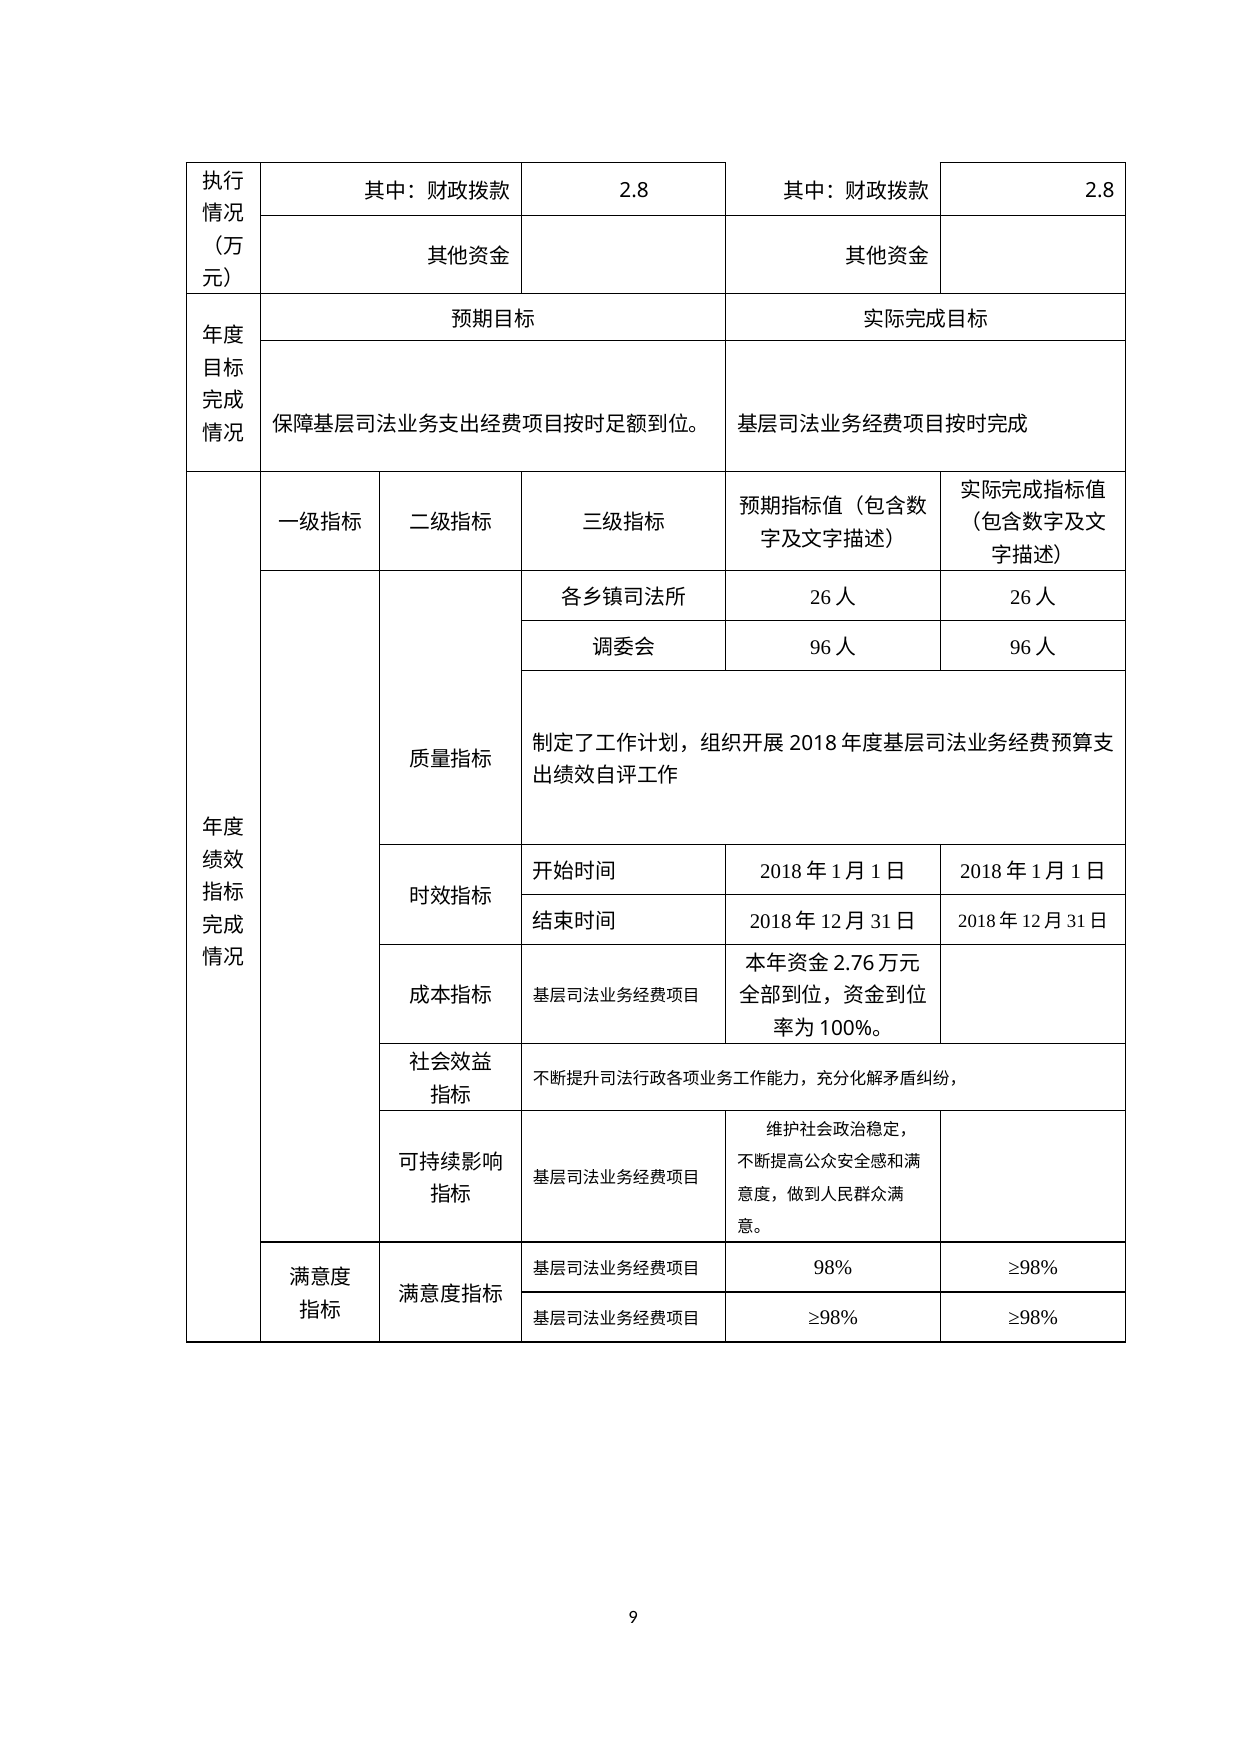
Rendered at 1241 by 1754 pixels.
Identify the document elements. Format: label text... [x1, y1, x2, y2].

table_cell 其中：财政拨款 [726, 162, 940, 215]
table_cell 开始时间 [522, 845, 725, 894]
table_cell 一级指标 [261, 472, 379, 569]
table_cell 维护社会政治稳定，不断提高公众安全感和满意度，做到人民群众满意。 [726, 1111, 940, 1241]
table_cell 年度 绩效 指标 完成 情况 [187, 472, 260, 1341]
table_cell 基层司法业务经费项目按时完成 [726, 341, 1125, 471]
table_cell 基层司法业务经费项目 [522, 945, 725, 1042]
table_cell 预算 执行 情况 （万元） [187, 163, 260, 293]
table_cell 2018年12月31日 [941, 895, 1125, 944]
table_cell 2.8 [522, 163, 725, 215]
table_cell 96人 [941, 621, 1125, 669]
table_cell 实际完成目标 [726, 294, 1125, 340]
table_cell 本年资金2.76万元全部到位，资金到位率为100%。 [726, 945, 940, 1042]
table_cell 基层司法业务经费项目 [522, 1293, 725, 1341]
table_cell 年度 目标 完成 情况 [187, 294, 260, 471]
table_cell 满意度 指标 [261, 1243, 379, 1341]
table_cell 保障基层司法业务支出经费项目按时足额到位。 [261, 341, 725, 471]
table_cell 结束时间 [522, 895, 725, 944]
table_cell 96人 [726, 621, 940, 669]
table_cell 调委会 [522, 621, 725, 669]
table_cell [522, 216, 725, 293]
table_cell 满意度指标 [380, 1243, 521, 1341]
table_cell 其他资金 [261, 216, 521, 293]
table_cell 其他资金 [726, 216, 940, 293]
table_cell 98% [726, 1243, 940, 1291]
table_cell [261, 571, 379, 1241]
table_cell ≥98% [941, 1243, 1125, 1291]
table_cell 制定了工作计划，组织开展2018年度基层司法业务经费预算支出绩效自评工作 [522, 671, 1125, 844]
table_cell ≥98% [941, 1293, 1125, 1341]
table_cell 质量指标 [380, 670, 521, 844]
table_cell 2.8 [941, 163, 1125, 215]
table_cell 不断提升司法行政各项业务工作能力，充分化解矛盾纠纷， [522, 1044, 1125, 1110]
table_cell ≥98% [726, 1293, 940, 1341]
table_cell 基层司法业务经费项目 [522, 1243, 725, 1291]
table_cell 预期指标值（包含数字及文字描述） [726, 472, 940, 569]
table_cell 基层司法业务经费项目 [522, 1111, 725, 1241]
table_cell 实际完成指标值（包含数字及文字描述） [941, 472, 1125, 569]
table_cell 预期目标 [261, 294, 725, 340]
table_cell 26人 [726, 571, 940, 619]
table_cell 26人 [941, 571, 1125, 619]
table_cell [380, 571, 521, 669]
table_cell 三级指标 [522, 472, 725, 569]
table_cell 2018年1月1日 [726, 845, 940, 894]
table_cell 2018年1月1日 [941, 845, 1125, 894]
table_cell [941, 945, 1125, 1042]
table_cell [941, 216, 1125, 293]
table_cell 2018年12月31日 [726, 895, 940, 944]
table_cell 其中：财政拨款 [261, 163, 521, 215]
table_cell 社会效益 指标 [380, 1044, 521, 1110]
table_cell 可持续影响 指标 [380, 1111, 521, 1241]
table_cell 各乡镇司法所 [522, 571, 725, 619]
table_cell 成本指标 [380, 945, 521, 1042]
table_cell 二级指标 [380, 472, 521, 569]
table_cell 时效指标 [380, 845, 521, 944]
table_cell [941, 1111, 1125, 1241]
